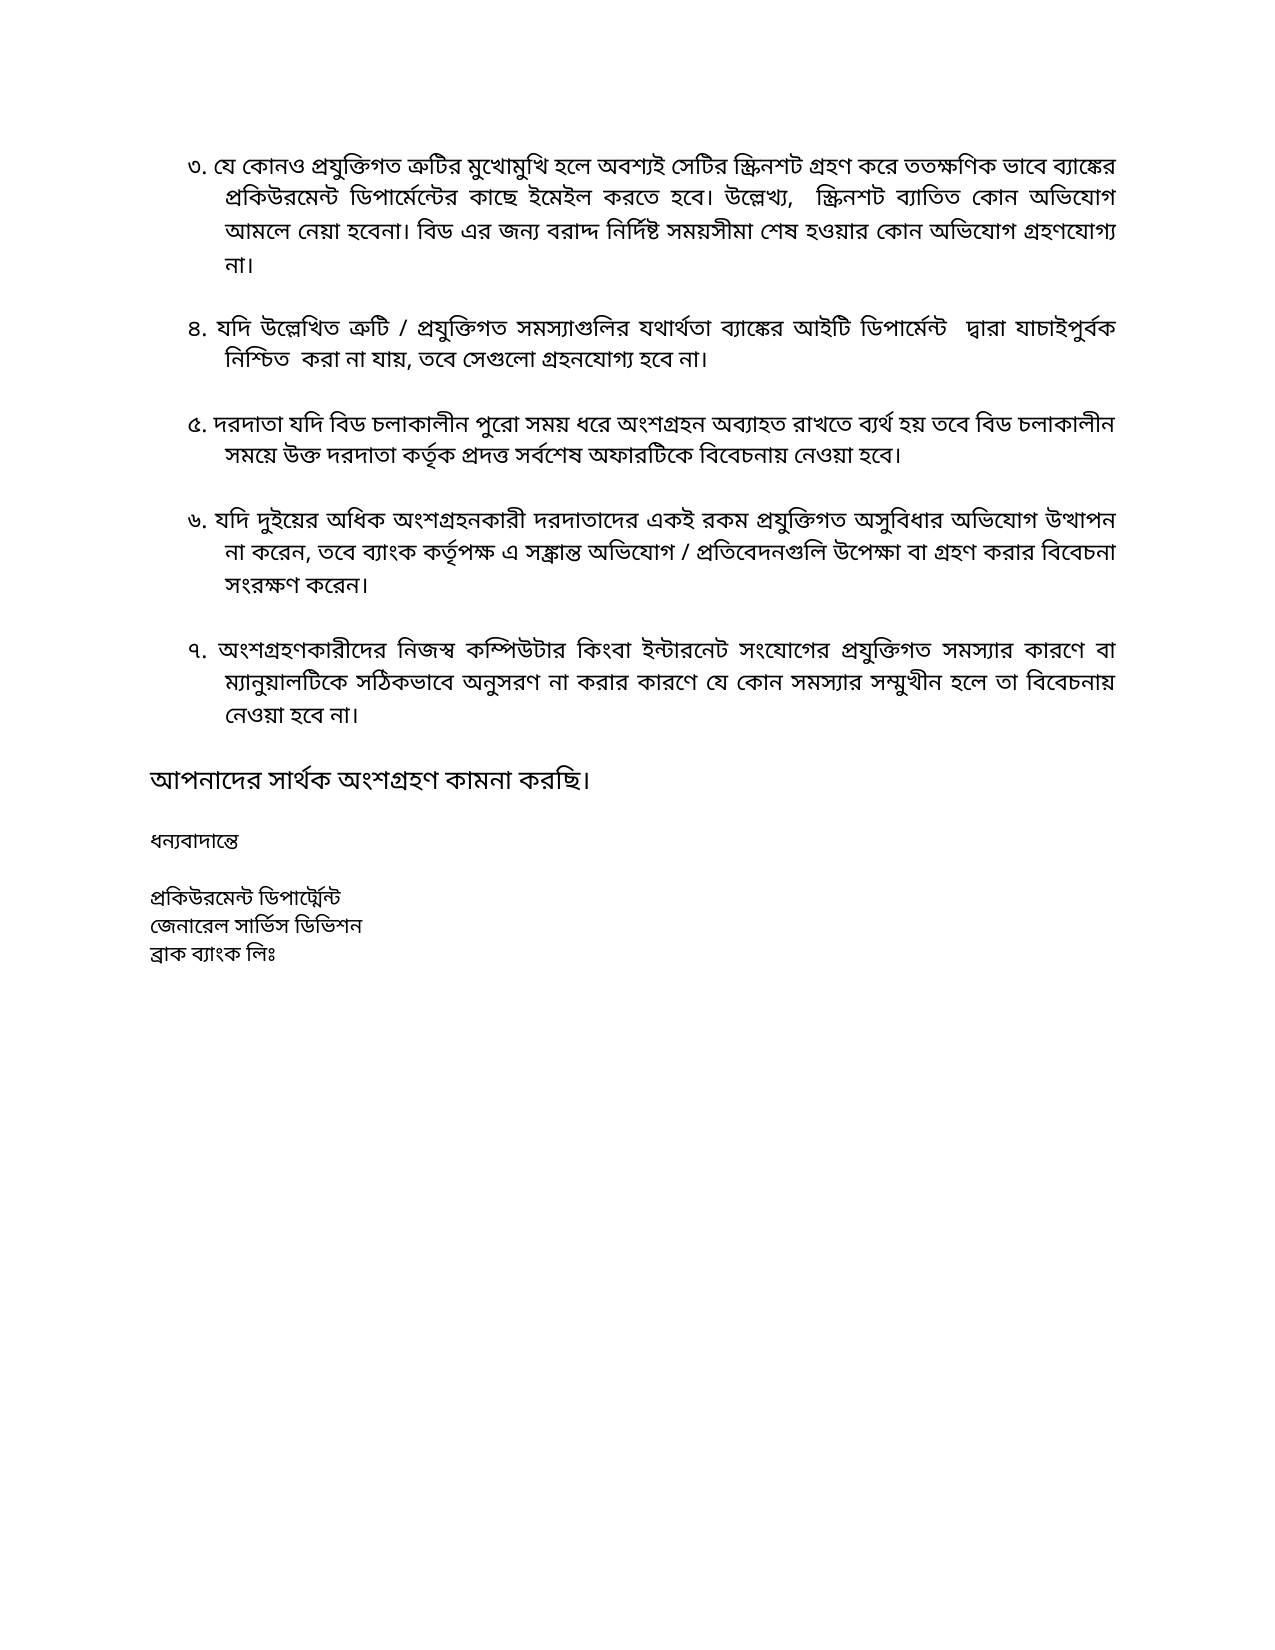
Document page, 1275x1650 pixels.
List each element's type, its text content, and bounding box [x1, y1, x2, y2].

text ধন্যবাদান্তে [150, 826, 1125, 854]
text আপনাদের সার্থক অংশগ্রহণ কামনা করছি। [150, 762, 1125, 797]
text ব্রাক ব্যাংক লিঃ [150, 939, 1125, 968]
text ৬. যদি দুইয়ের অধিক অংশগ্রহনকারী দরদাতাদের একই রকম প্রযুক্তিগত অসুবিধার অভিযোগ উত্থাপন না করেন, তবে ব্যাংক কর্তৃপক্ষ এ সঙ্ক্রান্ত অভিযোগ / প্রতিবেদনগুলি উপেক্ষা বা গ্রহণ করার বিবেচনা সংরক্ষণ করেন। [187, 504, 1116, 603]
text ৫. দরদাতা যদি বিড চলাকালীন পুরো সময় ধরে অংশগ্রহন অব্যাহত রাখতে ব্যর্থ হয় তবে বিড চলাকালীন সময়ে উক্ত দরদাতা কর্তৃক প্রদত্ত সর্বশেষ অফারটিকে বিবেচনায় নেওয়া হবে। [187, 408, 1116, 473]
text প্রকিউরমেন্ট ডিপার্ট্মেন্ট [150, 883, 1125, 911]
text ৩. যে কোনও প্রযুক্তিগত ত্রুটির মুখোমুখি হলে অবশ্যই সেটির স্ক্রিনশট গ্রহণ করে ততক্ষণিক ভাবে ব্যাঙ্কের প্রকিউরমেন্ট ডিপার্মেন্টের কাছে ইমেইল ​করতে হবে। উল্লেখ্য, স্ক্রিনশট ব্যাতিত কোন অভিযোগ আমলে নেয়া হবেনা। বিড এর জন্য বরাদ্দ নির্দিষ্ট সময়সীমা শেষ হওয়ার কোন অভিযোগ গ্রহণযোগ্য না। [187, 150, 1116, 280]
text ৪. যদি উল্লেখিত ত্রুটি / প্রযুক্তিগত সমস্যাগুলির যথার্থতা ব্যাঙ্কের আইটি ডিপার্মেন্ট দ্বারা যাচাইপুর্বক নিশ্চিত করা না যায়, তবে সেগুলো গ্রহনযোগ্য হবে না। [187, 311, 1116, 377]
text ৭. অংশগ্রহণকারীদের নিজস্ব কম্পিউটার কিংবা ইন্টারনেট সংযোগের প্রযুক্তিগত সমস্যার কারণে বা ম্যানুয়ালটিকে সঠিকভাবে অনুসরণ না করার কারণে যে কোন সমস্যার সম্মুখীন হলে তা বিবেচনায় নেওয়া হবে না। [187, 634, 1116, 733]
text জেনারেল সার্ভিস ডিভিশন [150, 911, 1125, 939]
